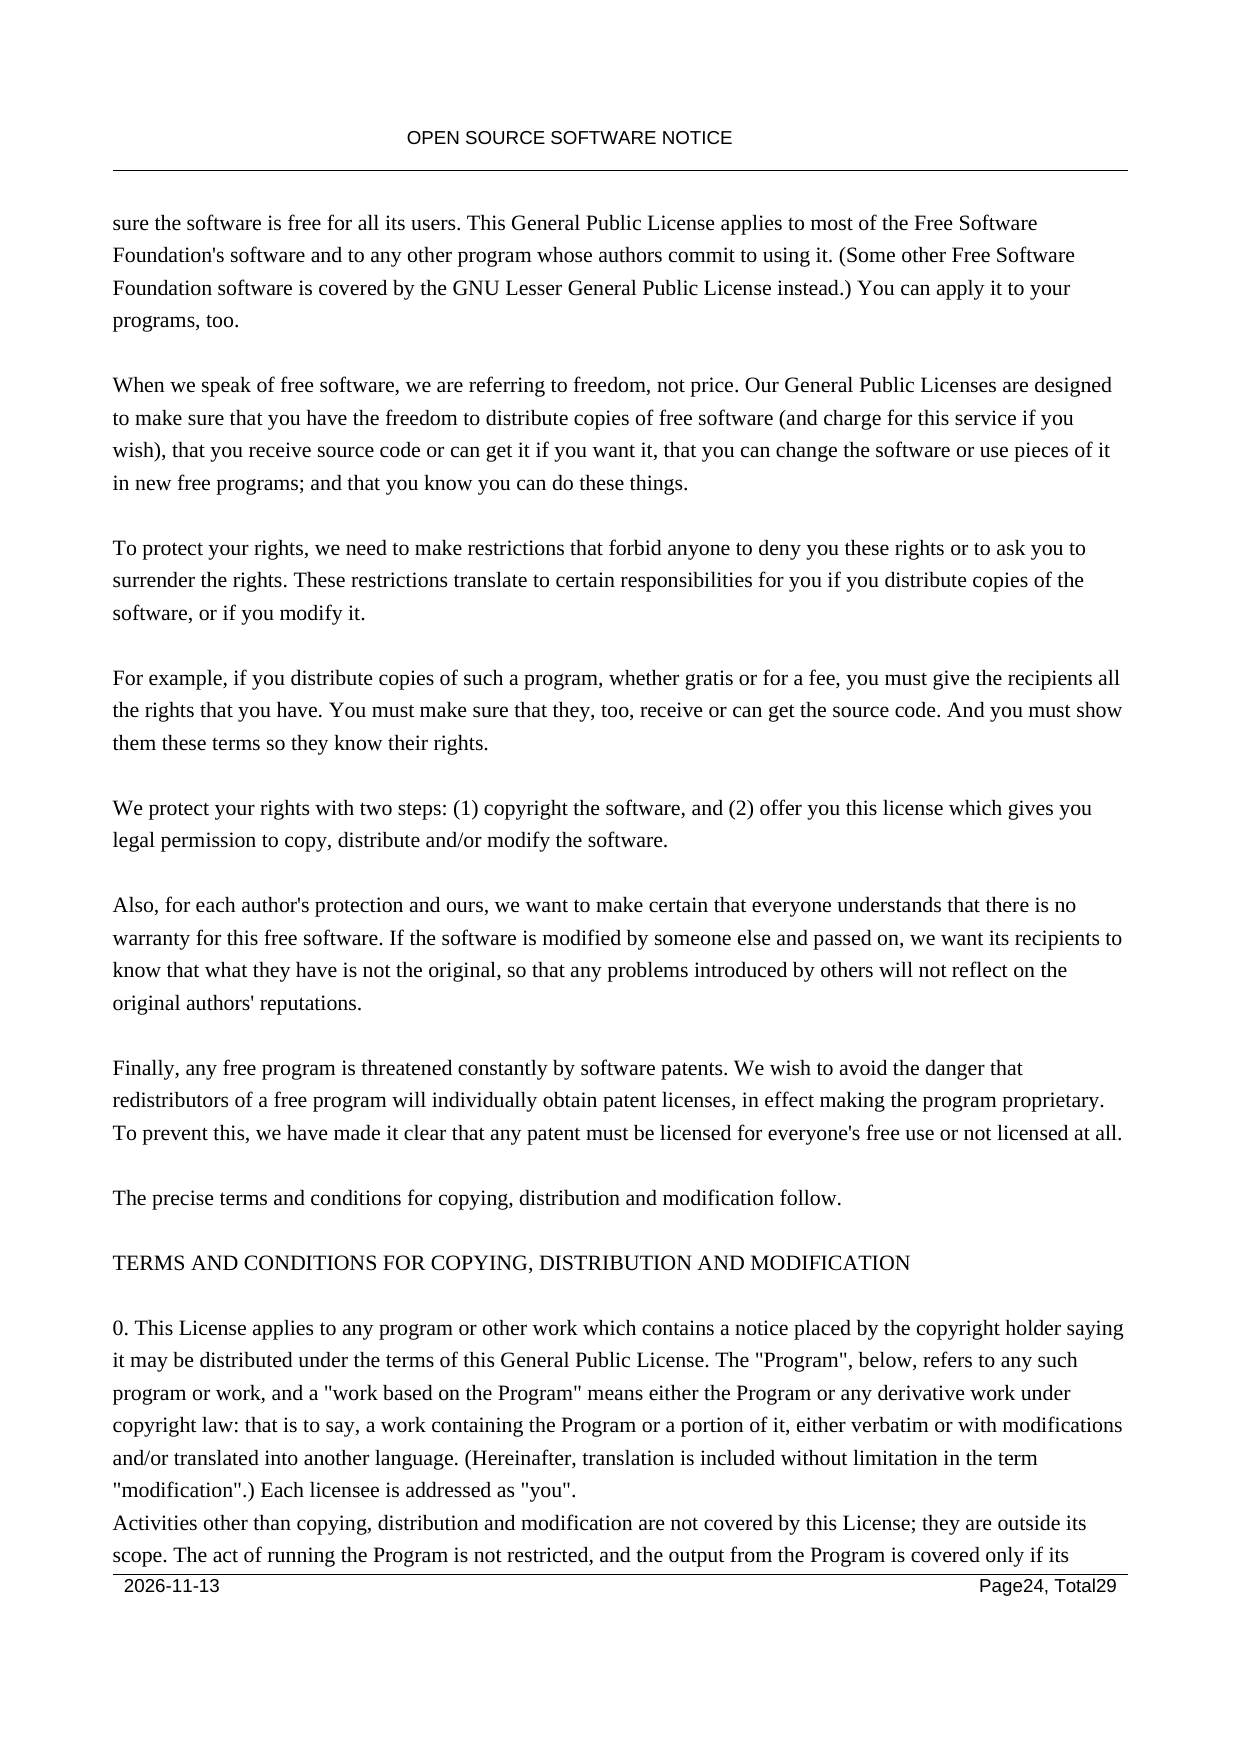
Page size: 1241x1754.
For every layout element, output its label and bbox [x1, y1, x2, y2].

text [112, 206, 1128, 1571]
